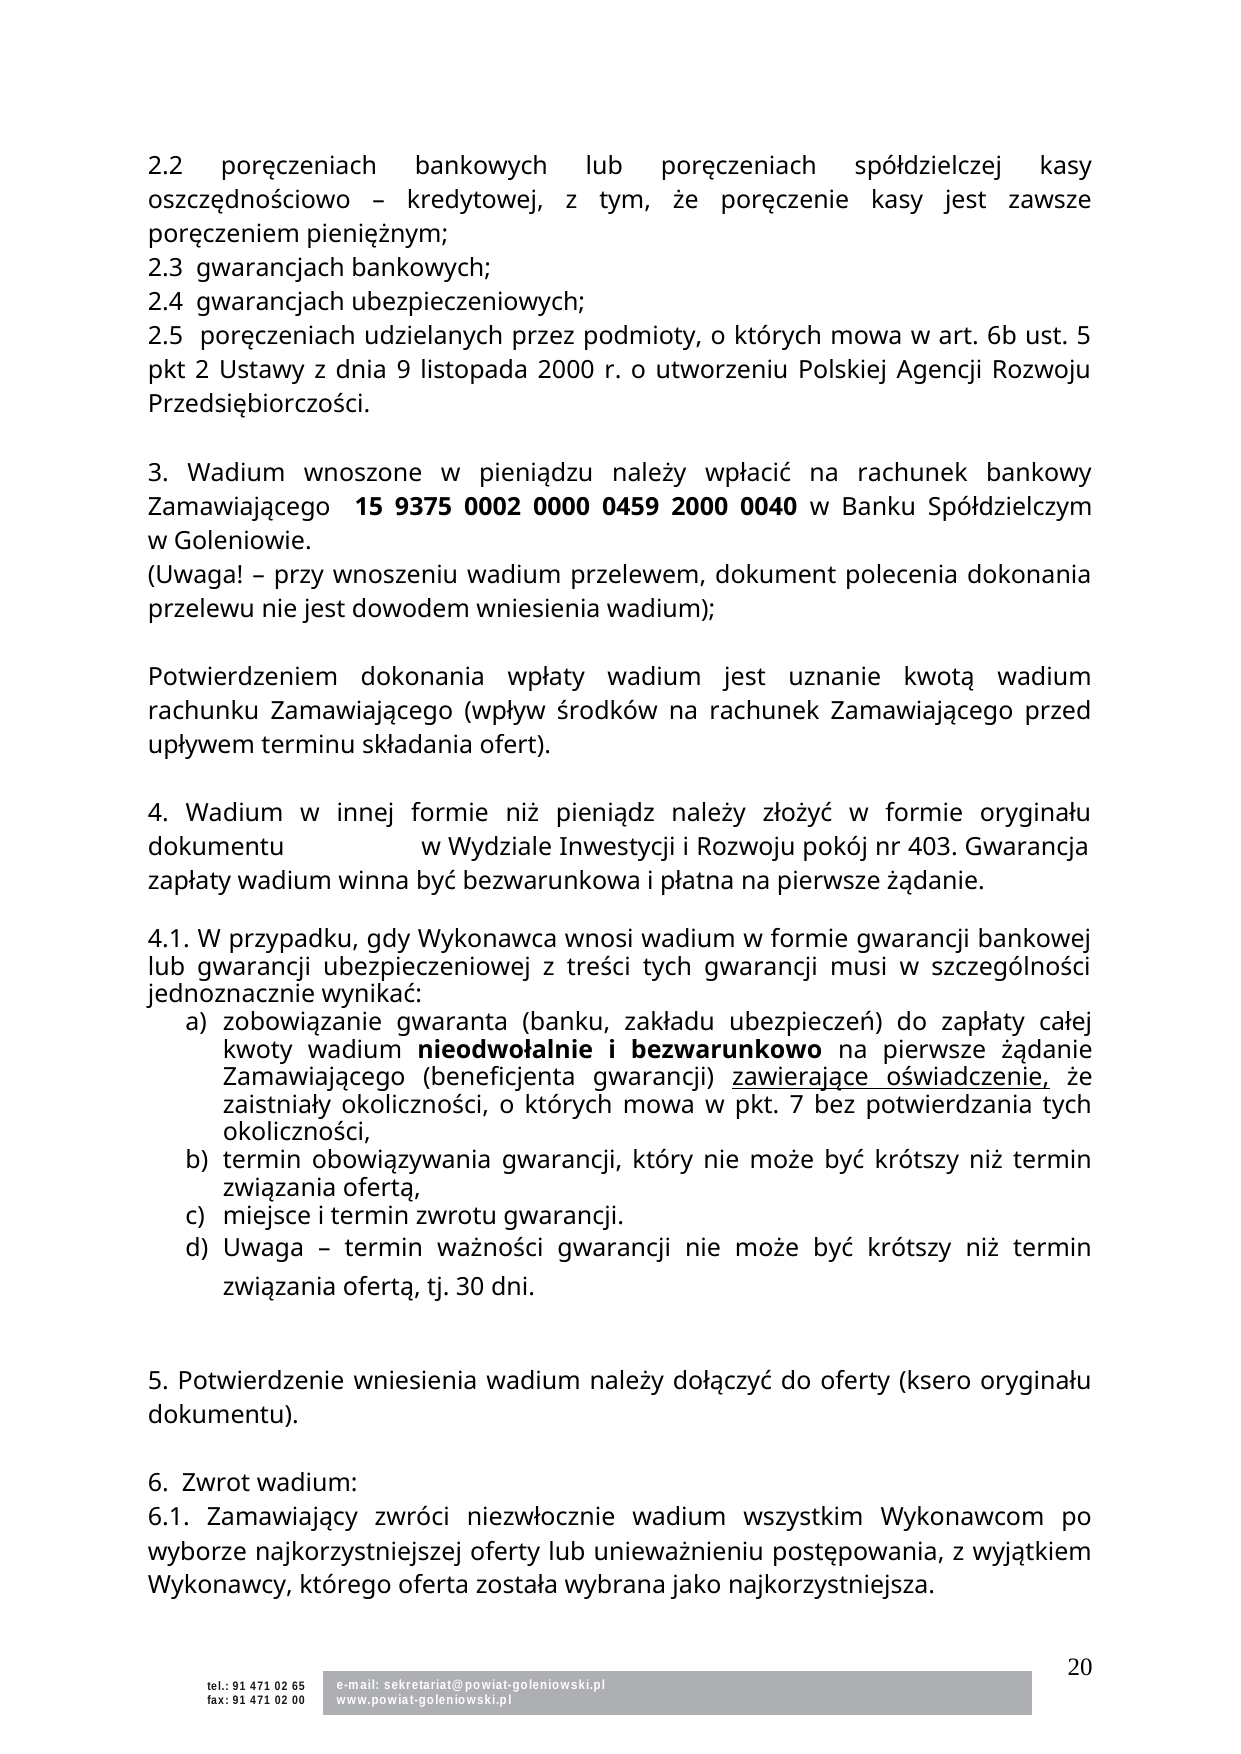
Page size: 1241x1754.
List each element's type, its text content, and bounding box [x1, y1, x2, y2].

text 4.1. W przypadku, gdy Wykonawca wnosi wadium w formie gwarancji bankowej lub gwarancji ubezpieczeniowej z treści tych gwarancji musi w szczególności jednoznacznie wynikać: [148, 926, 1092, 1008]
text Potwierdzeniem dokonania wpłaty wadium jest uznanie kwotą wadium rachunku Zamawiającego (wpływ środków na rachunek Zamawiającego przed upływem terminu składania ofert). [148, 658, 1093, 761]
text 5. Potwierdzenie wniesienia wadium należy dołączyć do oferty (ksero oryginału dokumentu). [148, 1363, 1093, 1431]
text (Uwaga! – przy wnoszeniu wadium przelewem, dokument polecenia dokonania przelewu nie jest dowodem wniesienia wadium); [148, 556, 1093, 624]
text 2.2 poręczeniach bankowych lub poręczeniach spółdzielczej kasy oszczędnościowo – kredytowej, z tym, że poręczenie kasy jest zawsze poręczeniem pieniężnym; [148, 148, 1093, 250]
text 2.3 gwarancjach bankowych; [148, 250, 1093, 284]
list zobowiązanie gwaranta (banku, zakładu ubezpieczeń) do zapłaty całej kwoty wadium nieodwołalnie i bezwarunkowo na pierwsze żądanie Zamawiającego (beneficjenta gwarancji) zawierające oświadczenie, że zaistniały okoliczności, o których mowa w pkt. 7 bez potwierdzania tych okoliczności, [185, 1008, 1093, 1146]
text 2.4 gwarancjach ubezpieczeniowych; [148, 284, 1093, 318]
text 6.1. Zamawiający zwróci niezwłocznie wadium wszystkim Wykonawcom po wyborze najkorzystniejszej oferty lub unieważnieniu postępowania, z wyjątkiem Wykonawcy, którego oferta została wybrana jako najkorzystniejsza. [148, 1499, 1093, 1601]
text 4. Wadium w innej formie niż pieniądz należy złożyć w formie oryginału dokumentu w Wydziale Inwestycji i Rozwoju pokój nr 403. Gwarancja zapłaty wadium winna być bezwarunkowa i płatna na pierwsze żądanie. [148, 795, 1093, 897]
list termin obowiązywania gwarancji, który nie może być krótszy niż termin związania ofertą, [185, 1147, 1093, 1202]
text 3. Wadium wnoszone w pieniądzu należy wpłacić na rachunek bankowy Zamawiającego 15 9375 0002 0000 0459 2000 0040 w Banku Spółdzielczym w Goleniowie. [148, 454, 1093, 556]
list Uwaga – termin ważności gwarancji nie może być krótszy niż termin związania ofertą, tj. 30 dni. [185, 1229, 1093, 1303]
list miejsce i termin zwrotu gwarancji. [185, 1202, 1093, 1229]
text 2.5 poręczeniach udzielanych przez podmioty, o których mowa w art. 6b ust. 5 pkt 2 Ustawy z dnia 9 listopada 2000 r. o utworzeniu Polskiej Agencji Rozwoju Przedsiębiorczości. [148, 318, 1093, 420]
text 6. Zwrot wadium: [148, 1465, 1093, 1499]
